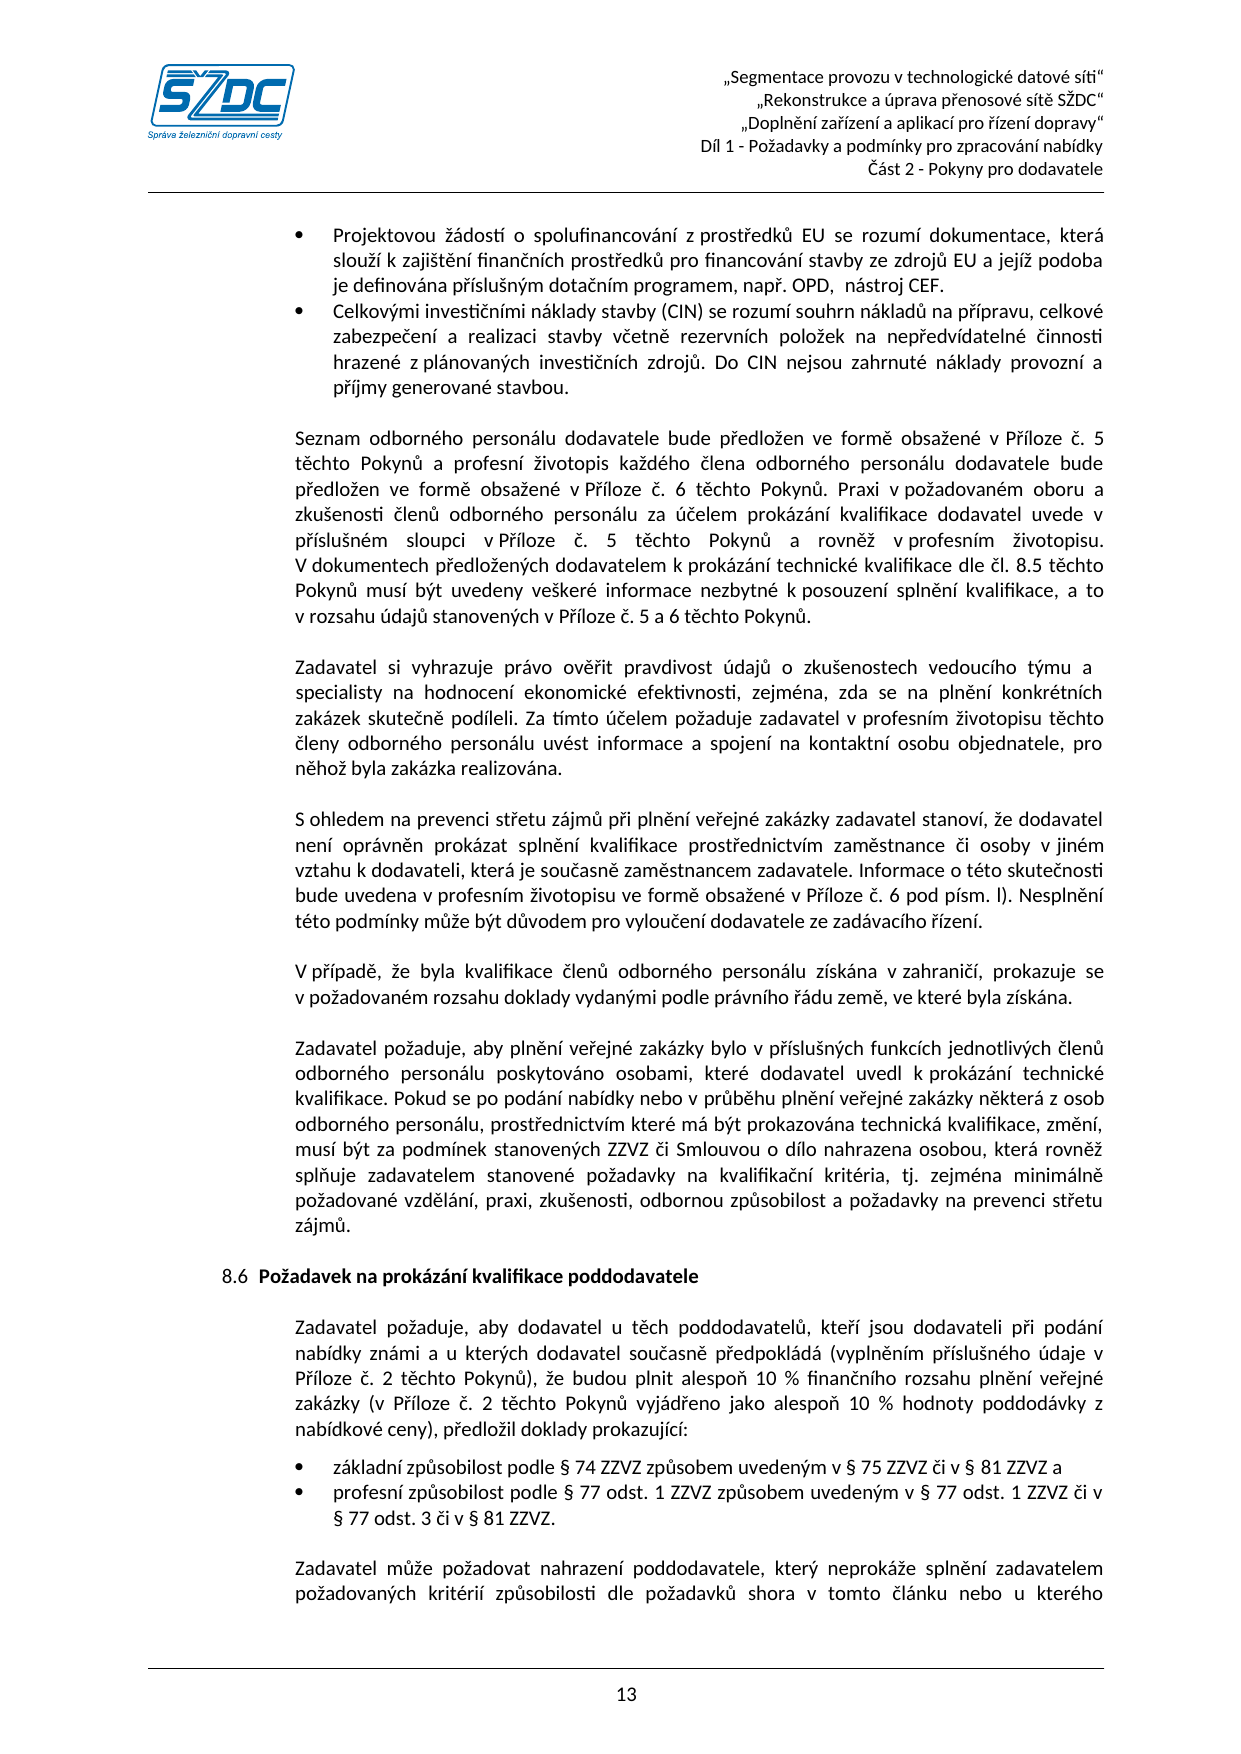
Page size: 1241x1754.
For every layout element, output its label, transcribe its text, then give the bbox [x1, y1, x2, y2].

list Požadavek na prokázání kvalifikace poddodavatele [222, 1263, 1104, 1289]
list Celkovými investičními náklady stavby (CIN) se rozumí souhrn nákladů na přípravu, celkové zabezpečení a realizaci stavby včetně rezervních položek na nepředvídatelné činnosti hrazené z plánovaných investičních zdrojů. Do CIN nejsou zahrnuté náklady provozní a příjmy generované stavbou. [295, 298, 1104, 400]
text Seznam odborného personálu dodavatele bude předložen ve formě obsažené v Příloze č. 5 těchto Pokynů a profesní životopis každého člena odborného personálu dodavatele bude předložen ve formě obsažené v Příloze č. 6 těchto Pokynů. Praxi v požadovaném oboru a zkušenosti členů odborného personálu za účelem prokázání kvalifikace dodavatel uvede v příslušném sloupci v Příloze č. 5 těchto Pokynů a rovněž v profesním životopisu. V dokumentech předložených dodavatelem k prokázání technické kvalifikace dle čl. 8.5 těchto Pokynů musí být uvedeny veškeré informace nezbytné k posouzení splnění kvalifikace, a to v rozsahu údajů stanovených v Příloze č. 5 a 6 těchto Pokynů. [295, 425, 1104, 628]
text Zadavatel požaduje, aby dodavatel u těch poddodavatelů, kteří jsou dodavateli při podání nabídky známi a u kterých dodavatel současně předpokládá (vyplněním příslušného údaje v Příloze č. 2 těchto Pokynů), že budou plnit alespoň 10 % finančního rozsahu plnění veřejné zakázky (v Příloze č. 2 těchto Pokynů vyjádřeno jako alespoň 10 % hodnoty poddodávky z nabídkové ceny), předložil doklady prokazující: [295, 1314, 1104, 1441]
list Projektovou žádostí o spolufinancování z prostředků EU se rozumí dokumentace, která slouží k zajištění finančních prostředků pro financování stavby ze zdrojů EU a jejíž podoba je definována příslušným dotačním programem, např. OPD, nástroj CEF. [295, 222, 1104, 298]
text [295, 1555, 1104, 1606]
text V případě, že byla kvalifikace členů odborného personálu získána v zahraničí, prokazuje se v požadovaném rozsahu doklady vydanými podle právního řádu země, ve které byla získána. [295, 958, 1104, 1009]
text Zadavatel požaduje, aby plnění veřejné zakázky bylo v příslušných funkcích jednotlivých členů odborného personálu poskytováno osobami, které dodavatel uvedl k prokázání technické kvalifikace. Pokud se po podání nabídky nebo v průběhu plnění veřejné zakázky některá z osob odborného personálu, prostřednictvím které má být prokazována technická kvalifikace, změní, musí být za podmínek stanovených ZZVZ či Smlouvou o dílo nahrazena osobou, která rovněž splňuje zadavatelem stanovené požadavky na kvalifikační kritéria, tj. zejména minimálně požadované vzdělání, praxi, zkušenosti, odbornou způsobilost a požadavky na prevenci střetu zájmů. [295, 1035, 1104, 1238]
text Zadavatel si vyhrazuje právo ověřit pravdivost údajů o zkušenostech vedoucího týmu a specialisty na hodnocení ekonomické efektivnosti, zejména, zda se na plnění konkrétních zakázek skutečně podíleli. Za tímto účelem požaduje zadavatel v profesním životopisu těchto členy odborného personálu uvést informace a spojení na kontaktní osobu objednatele, pro něhož byla zakázka realizována. [295, 654, 1104, 781]
text S ohledem na prevenci střetu zájmů při plnění veřejné zakázky zadavatel stanoví, že dodavatel není oprávněn prokázat splnění kvalifikace prostřednictvím zaměstnance či osoby v jiném vztahu k dodavateli, která je současně zaměstnancem zadavatele. Informace o této skutečnosti bude uvedena v profesním životopisu ve formě obsažené v Příloze č. 6 pod písm. l). Nesplnění této podmínky může být důvodem pro vyloučení dodavatele ze zadávacího řízení. [295, 806, 1104, 933]
list základní způsobilost podle § 74 ZZVZ způsobem uvedeným v § 75 ZZVZ či v § 81 ZZVZ a [295, 1454, 1104, 1479]
list profesní způsobilost podle § 77 odst. 1 ZZVZ způsobem uvedeným v § 77 odst. 1 ZZVZ či v § 77 odst. 3 či v § 81 ZZVZ. [295, 1479, 1104, 1530]
